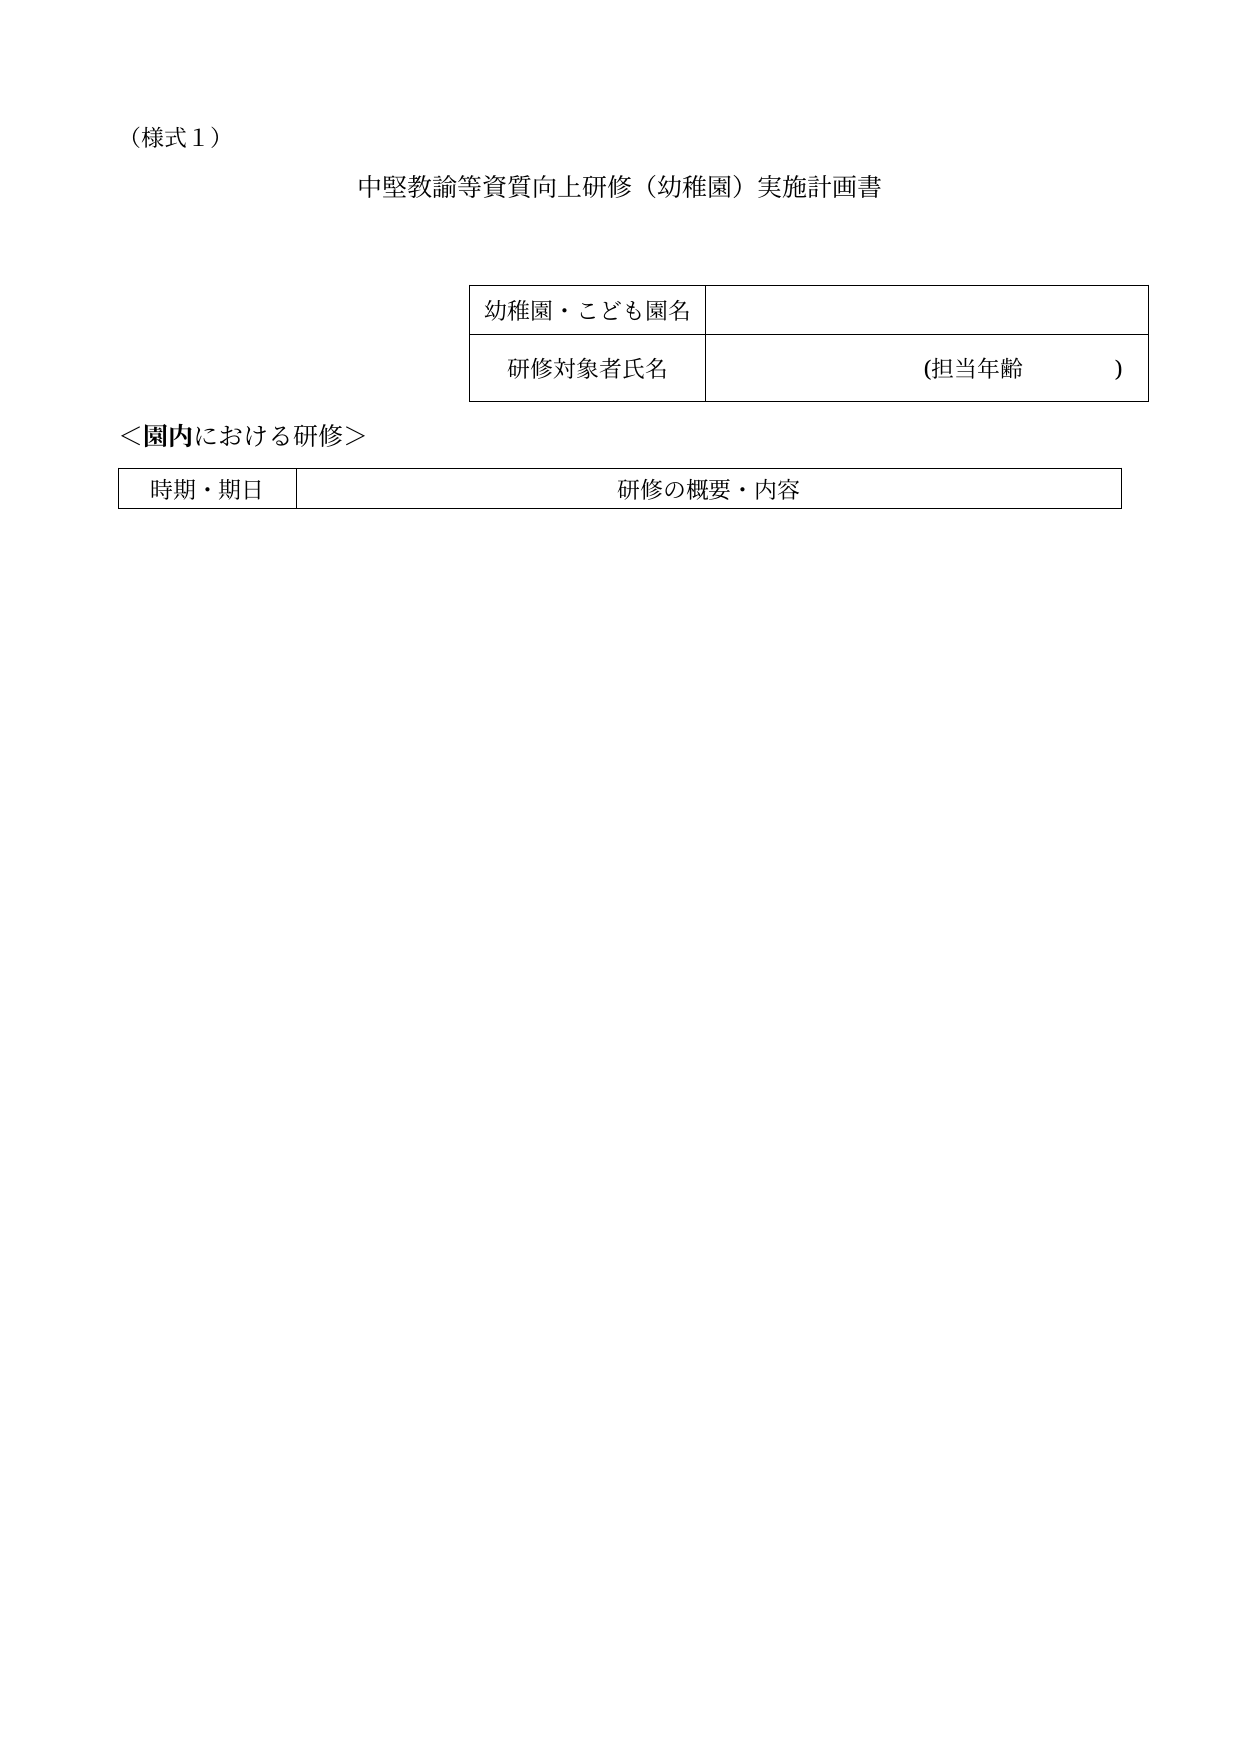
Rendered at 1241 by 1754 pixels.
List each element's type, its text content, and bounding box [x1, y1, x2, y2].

table_header 時期・期日 [119, 469, 296, 508]
table_header 幼稚園・こども園名 [470, 286, 705, 334]
table_header [706, 286, 1148, 334]
text ＜園内における研修＞ [118, 402, 1122, 467]
table_header 研修の概要・内容 [297, 469, 1121, 508]
table_cell (担当年齢 ) [706, 335, 1148, 401]
text 中堅教諭等資質向上研修（幼稚園）実施計画書 [118, 153, 1122, 219]
table_cell 研修対象者氏名 [470, 335, 705, 401]
text （様式１） [118, 120, 1122, 153]
